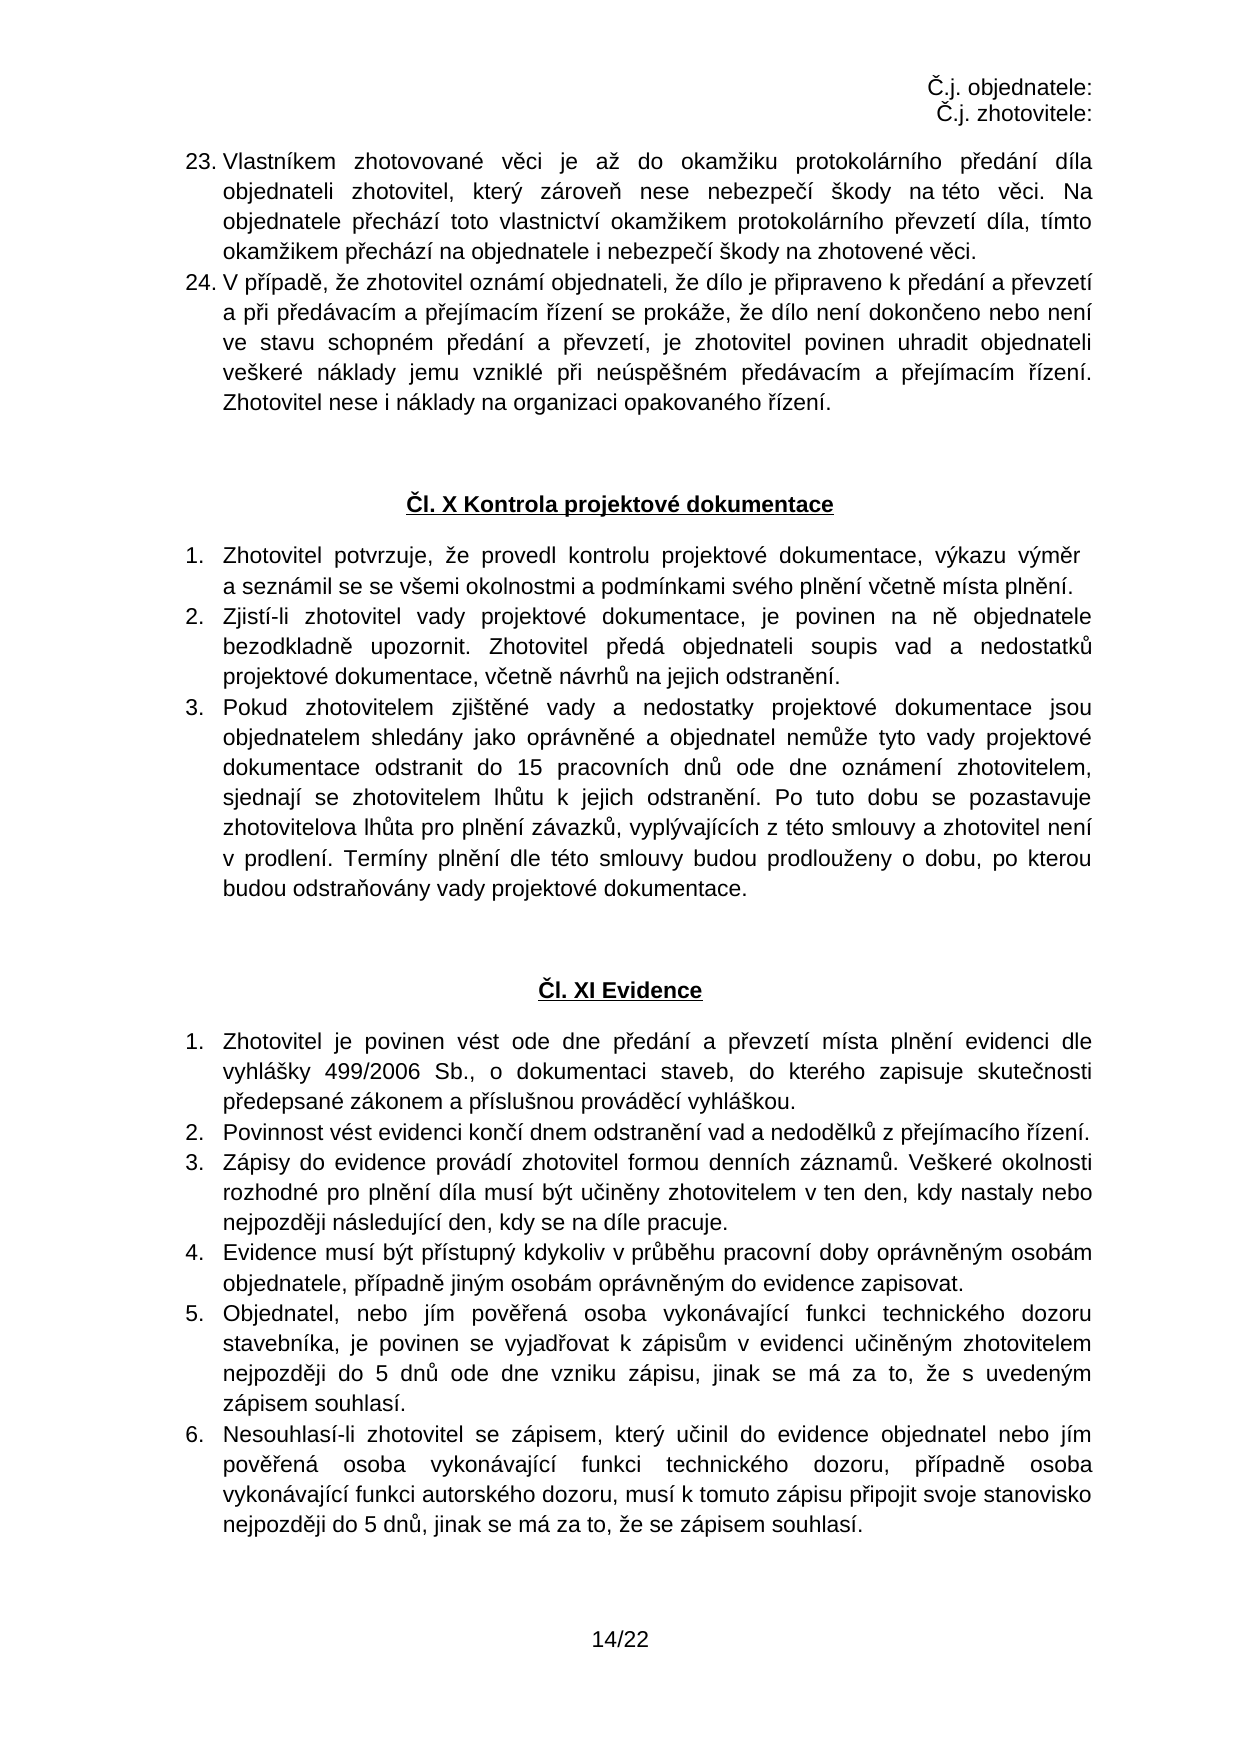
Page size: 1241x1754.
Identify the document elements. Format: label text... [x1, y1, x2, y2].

list Pokud zhotovitelem zjištěné vady a nedostatky projektové dokumentace jsou objednatelem shledány jako oprávněné a objednatel nemůže tyto vady projektové dokumentace odstranit do 15 pracovních dnů ode dne oznámení zhotovitelem, sjednají se zhotovitelem lhůtu k jejich odstranění. Po tuto dobu se pozastavuje zhotovitelova lhůta pro plnění závazků, vyplývajících z této smlouvy a zhotovitel není v prodlení. Termíny plnění dle této smlouvy budou prodlouženy o dobu, po kterou budou odstraňovány vady projektové dokumentace. [185, 693, 1093, 901]
list Zhotovitel je povinen vést ode dne předání a převzetí místa plnění evidenci dle vyhlášky 499/2006 Sb., o dokumentaci staveb, do kterého zapisuje skutečnosti předepsané zákonem a příslušnou prováděcí vyhláškou. [185, 1028, 1093, 1114]
list Nesouhlasí-li zhotovitel se zápisem, který učinil do evidence objednatel nebo jím pověřená osoba vykonávající funkci technického dozoru, případně osoba vykonávající funkci autorského dozoru, musí k tomuto zápisu připojit svoje stanovisko nejpozději do 5 dnů, jinak se má za to, že se zápisem souhlasí. [185, 1421, 1093, 1537]
list Zápisy do evidence provádí zhotovitel formou denních záznamů. Veškeré okolnosti rozhodné pro plnění díla musí být učiněny zhotovitelem v ten den, kdy nastaly nebo nejpozději následující den, kdy se na díle pracuje. [185, 1149, 1093, 1235]
list Zjistí-li zhotovitel vady projektové dokumentace, je povinen na ně objednatele bezodkladně upozornit. Zhotovitel předá objednateli soupis vad a nedostatků projektové dokumentace, včetně návrhů na jejich odstranění. [185, 603, 1093, 689]
list V případě, že zhotovitel oznámí objednateli, že dílo je připraveno k předání a převzetí a při předávacím a přejímacím řízení se prokáže, že dílo není dokončeno nebo není ve stavu schopném předání a převzetí, je zhotovitel povinen uhradit objednateli veškeré náklady jemu vzniklé při neúspěšném předávacím a přejímacím řízení. Zhotovitel nese i náklady na organizaci opakovaného řízení. [185, 268, 1093, 416]
list Vlastníkem zhotovované věci je až do okamžiku protokolárního předání díla objednateli zhotovitel, který zároveň nese nebezpečí škody na této věci. Na objednatele přechází toto vlastnictví okamžikem protokolárního převzetí díla, tímto okamžikem přechází na objednatele i nebezpečí škody na zhotovené věci. [185, 148, 1093, 264]
list Povinnost vést evidenci končí dnem odstranění vad a nedodělků z přejímacího řízení. [185, 1118, 1093, 1145]
text Čl. XI Evidence [148, 977, 1093, 1003]
list Zhotovitel potvrzuje, že provedl kontrolu projektové dokumentace, výkazu výměr a seznámil se se všemi okolnostmi a podmínkami svého plnění včetně místa plnění. [185, 542, 1093, 599]
text Čl. X Kontrola projektové dokumentace [148, 491, 1093, 518]
list Objednatel, nebo jím pověřená osoba vykonávající funkci technického dozoru stavebníka, je povinen se vyjadřovat k zápisům v evidenci učiněným zhotovitelem nejpozději do 5 dnů ode dne vzniku zápisu, jinak se má za to, že s uvedeným zápisem souhlasí. [185, 1300, 1093, 1417]
list Evidence musí být přístupný kdykoliv v průběhu pracovní doby oprávněným osobám objednatele, případně jiným osobám oprávněným do evidence zapisovat. [185, 1239, 1093, 1296]
